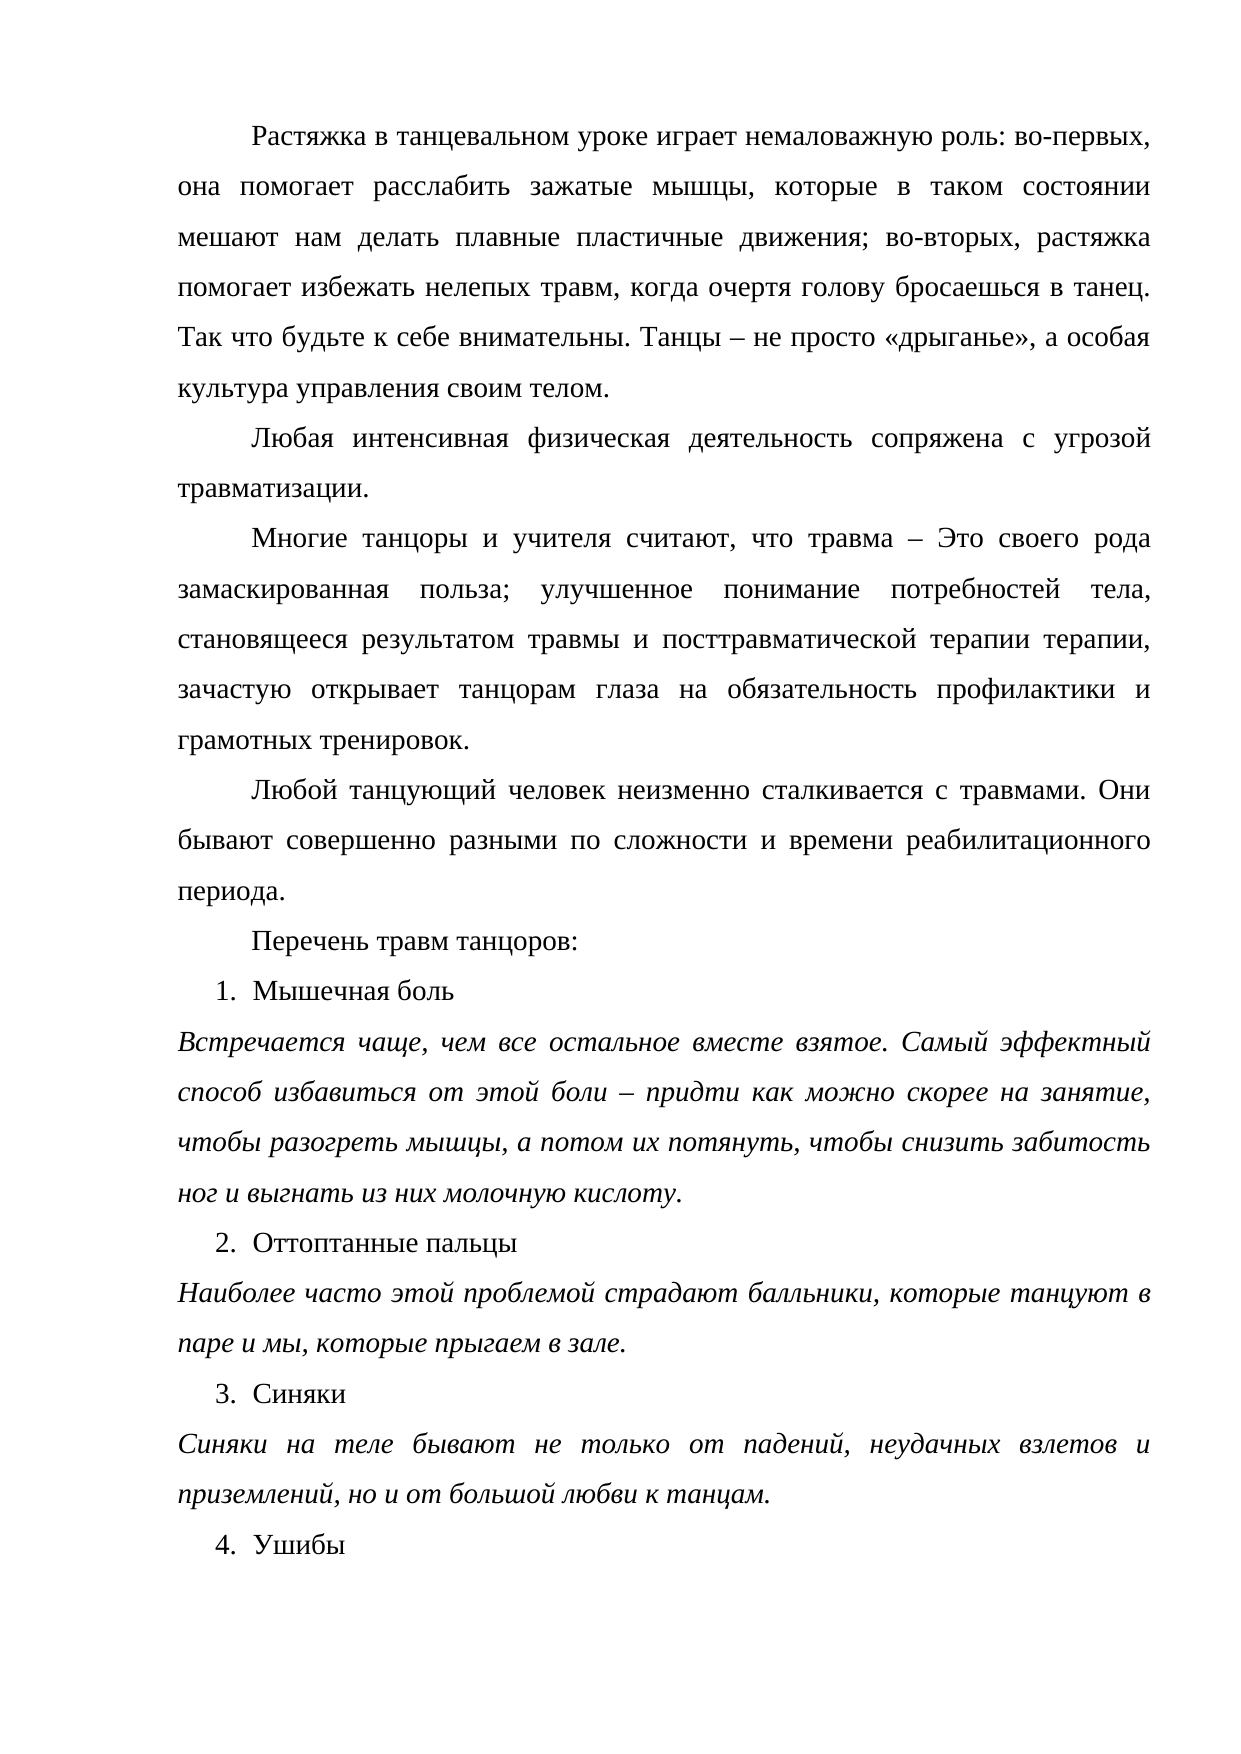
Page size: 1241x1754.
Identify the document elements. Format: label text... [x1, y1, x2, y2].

text Растяжка в танцевальном уроке играет немаловажную роль: во-первых, она помогает расслабить зажатые мышцы, которые в таком состоянии мешают нам делать плавные пластичные движения; во-вторых, растяжка помогает избежать нелепых травм, когда очертя голову бросаешься в танец. Так что будьте к себе внимательны. Танцы – не просто «дрыганье», а особая культура управления своим телом. [177, 118, 1152, 403]
list Оттоптанные пальцы [215, 1225, 1152, 1258]
list Мышечная боль [215, 973, 1152, 1007]
list Ушибы [215, 1527, 1152, 1560]
text Любой танцующий человек неизменно сталкивается с травмами. Они бывают совершенно разными по сложности и времени реабилитационного периода. [177, 772, 1152, 906]
text Синяки на теле бывают не только от падений, неудачных взлетов и приземлений, но и от большой любви к танцам. [177, 1426, 1152, 1510]
text Многие танцоры и учителя считают, что травма – Это своего рода замаскированная польза; улучшенное понимание потребностей тела, становящееся результатом травмы и посттравматической терапии терапии, зачастую открывает танцорам глаза на обязательность профилактики и грамотных тренировок. [177, 521, 1152, 755]
list Синяки [215, 1376, 1152, 1409]
text Любая интенсивная физическая деятельность сопряжена с угрозой травматизации. [177, 420, 1152, 504]
text Перечень травм танцоров: [177, 923, 1152, 957]
text Наиболее часто этой проблемой страдают балльники, которые танцуют в паре и мы, которые прыгаем в зале. [177, 1275, 1152, 1359]
text Встречается чаще, чем все остальное вместе взятое. Самый эффектный способ избавиться от этой боли – придти как можно скорее на занятие, чтобы разогреть мышцы, а потом их потянуть, чтобы снизить забитость ног и выгнать из них молочную кислоту. [177, 1024, 1152, 1208]
